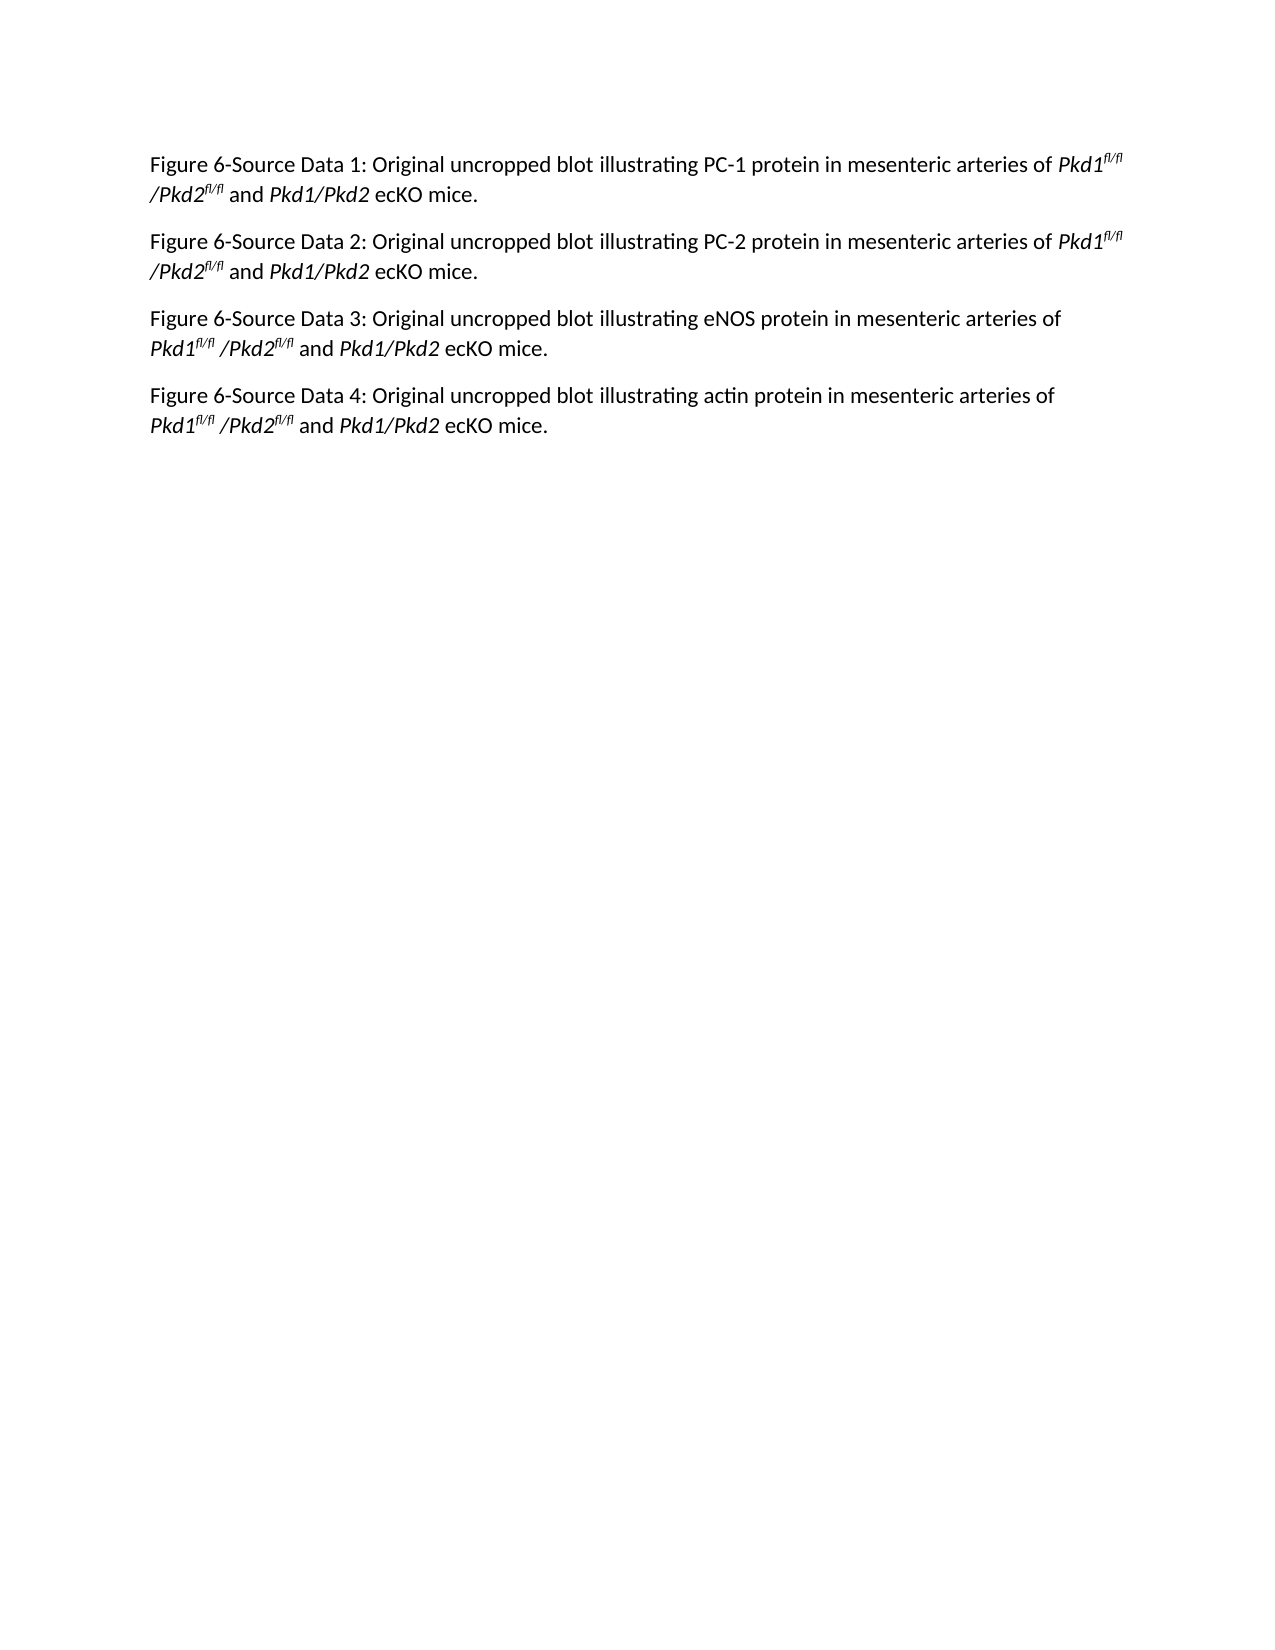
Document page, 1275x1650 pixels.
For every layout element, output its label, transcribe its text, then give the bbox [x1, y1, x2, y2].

text Figure 6-Source Data 2: Original uncropped blot illustrating PC-2 protein in mesenteric arteries of Pkd1fl/fl /Pkd2fl/fl and Pkd1/Pkd2 ecKO mice. [150, 227, 1125, 285]
text Figure 6-Source Data 1: Original uncropped blot illustrating PC-1 protein in mesenteric arteries of Pkd1fl/fl /Pkd2fl/fl and Pkd1/Pkd2 ecKO mice. [150, 150, 1125, 208]
text Figure 6-Source Data 4: Original uncropped blot illustrating actin protein in mesenteric arteries of Pkd1fl/fl /Pkd2fl/fl and Pkd1/Pkd2 ecKO mice. [150, 381, 1125, 439]
text Figure 6-Source Data 3: Original uncropped blot illustrating eNOS protein in mesenteric arteries of Pkd1fl/fl /Pkd2fl/fl and Pkd1/Pkd2 ecKO mice. [150, 304, 1125, 362]
